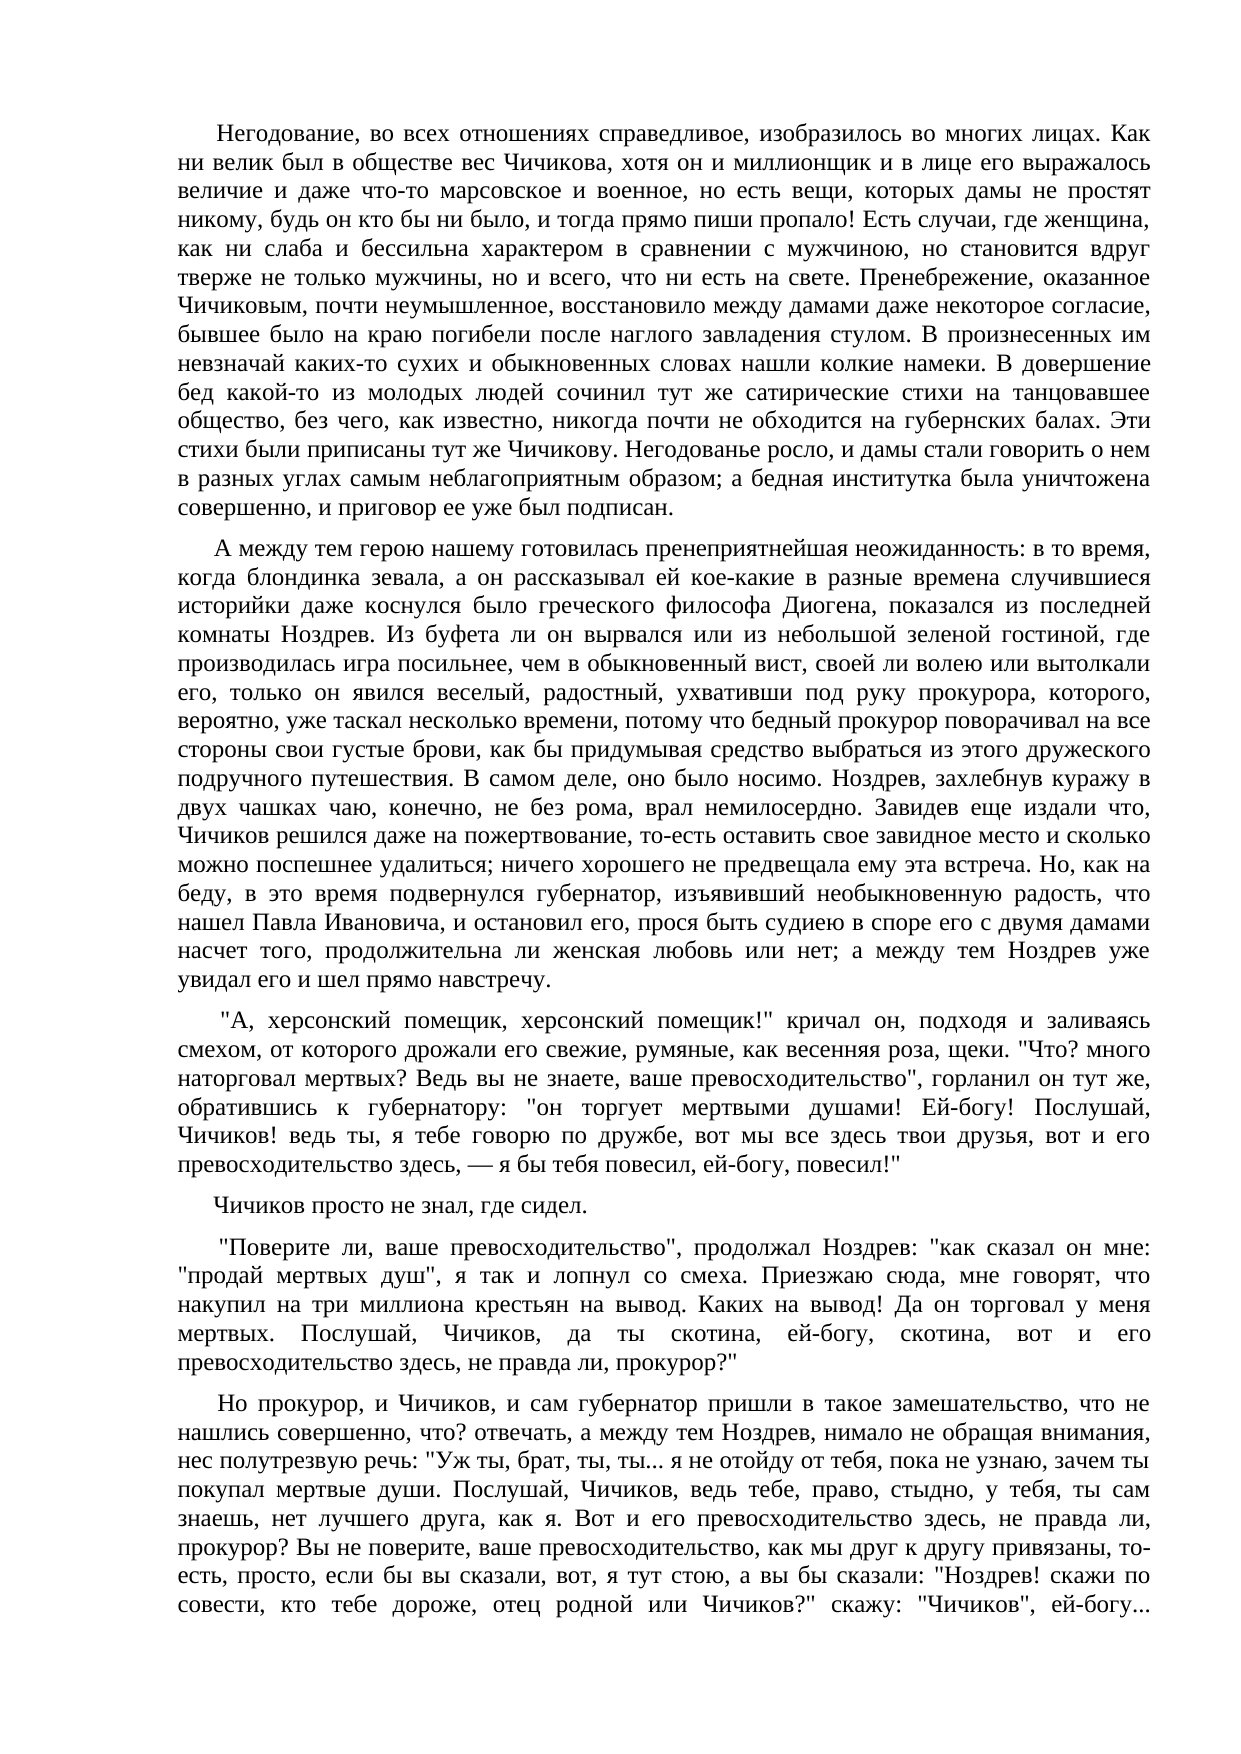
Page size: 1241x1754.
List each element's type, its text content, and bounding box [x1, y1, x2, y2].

text Негодование, во всех отношениях справедливое, изобразилось во многих лицах. Как ни велик был в обществе вес Чичикова, хотя он и миллионщик и в лице его выражалось величие и даже что-то марсовское и военное, но есть вещи, которых дамы не простят никому, будь он кто бы ни было, и тогда прямо пиши пропало! Есть случаи, где женщина, как ни слаба и бессильна характером в сравнении с мужчиною, но становится вдруг тверже не только мужчины, но и всего, что ни есть на свете. Пренебрежение, оказанное Чичиковым, почти неумышленное, восстановило между дамами даже некоторое согласие, бывшее было на краю погибели после наглого завладения стулом. В произнесенных им невзначай каких-то сухих и обыкновенных словах нашли колкие намеки. В довершение бед какой-то из молодых людей сочинил тут же сатирические стихи на танцовавшее общество, без чего, как известно, никогда почти не обходится на губернских балах. Эти стихи были приписаны тут же Чичикову. Негодованье росло, и дамы стали говорить о нем в разных углах самым неблагоприятным образом; а бедная институтка была уничтожена совершенно, и приговор ее уже был подписан. [177, 118, 1152, 521]
text Чичиков просто не знал, где сидел. [177, 1191, 1152, 1219]
text А между тем герою нашему готовилась пренеприятнейшая неожиданность: в то время, когда блондинка зевала, а он рассказывал ей кое-какие в разные времена случившиеся историйки даже коснулся было греческого философа Диогена, показался из последней комнаты Ноздрев. Из буфета ли он вырвался или из небольшой зеленой гостиной, где производилась игра посильнее, чем в обыкновенный вист, своей ли волею или вытолкали его, только он явился веселый, радостный, ухвативши под руку прокурора, которого, вероятно, уже таскал несколько времени, потому что бедный прокурор поворачивал на все стороны свои густые брови, как бы придумывая средство выбраться из этого дружеского подручного путешествия. В самом деле, оно было носимо. Ноздрев, захлебнув куражу в двух чашках чаю, конечно, не без рома, врал немилосердно. Завидев еще издали что, Чичиков решился даже на пожертвование, то-есть оставить свое завидное место и сколько можно поспешнее удалиться; ничего хорошего не предвещала ему эта встреча. Но, как на беду, в это время подвернулся губернатор, изъявивший необыкновенную радость, что нашел Павла Ивановича, и остановил его, прося быть судиею в споре его с двумя дамами насчет того, продолжительна ли женская любовь или нет; а между тем Ноздрев уже увидал его и шел прямо навстречу. [177, 533, 1152, 993]
text "А, херсонский помещик, херсонский помещик!" кричал он, подходя и заливаясь смехом, от которого дрожали его свежие, румяные, как весенняя роза, щеки. "Что? много наторговал мертвых? Ведь вы не знаете, ваше превосходительство", горланил он тут же, обратившись к губернатору: "он торгует мертвыми душами! Ей-богу! Послушай, Чичиков! ведь ты, я тебе говорю по дружбе, вот мы все здесь твои друзья, вот и его превосходительство здесь, — я бы тебя повесил, ей-богу, повесил!" [177, 1006, 1152, 1178]
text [177, 1388, 1152, 1618]
text "Поверите ли, ваше превосходительство", продолжал Ноздрев: "как сказал он мне: "продай мертвых душ", я так и лопнул со смеха. Приезжаю сюда, мне говорят, что накупил на три миллиона крестьян на вывод. Каких на вывод! Да он торговал у меня мертвых. Послушай, Чичиков, да ты скотина, ей-богу, скотина, вот и его превосходительство здесь, не правда ли, прокурор?" [177, 1232, 1152, 1376]
